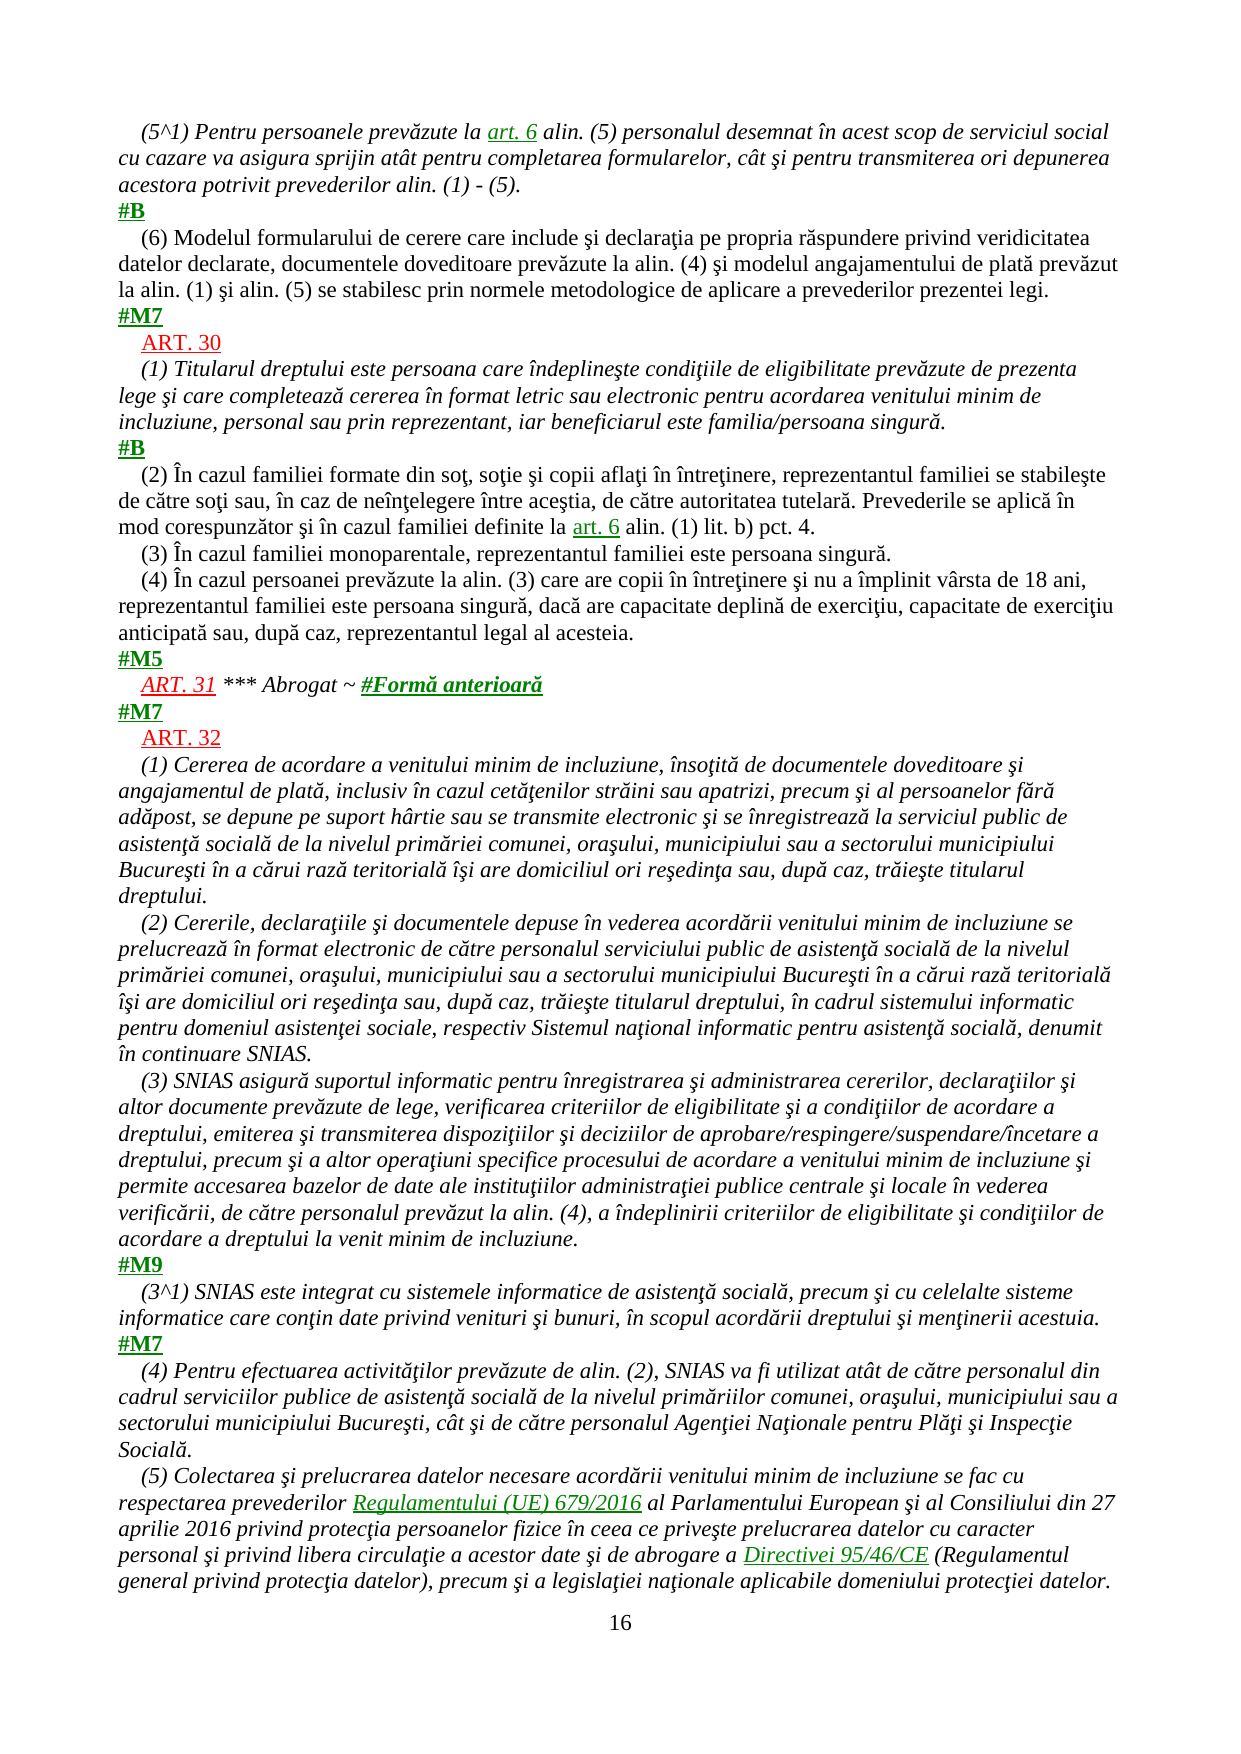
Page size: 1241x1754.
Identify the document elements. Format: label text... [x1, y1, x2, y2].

text #B [118, 197, 1122, 223]
text (3) SNIAS asigură suportul informatic pentru înregistrarea şi administrarea cererilor, declaraţiilor şi altor documente prevăzute de lege, verificarea criteriilor de eligibilitate şi a condiţiilor de acordare a dreptului, emiterea şi transmiterea dispoziţiilor şi deciziilor de aprobare/respingere/suspendare/încetare a dreptului, precum şi a altor operaţiuni specifice procesului de acordare a venitului minim de incluziune şi permite accesarea bazelor de date ale instituţiilor administraţiei publice centrale şi locale în vederea verificării, de către personalul prevăzut la alin. (4), a îndeplinirii criteriilor de eligibilitate şi condiţiilor de acordare a dreptului la venit minim de incluziune. [118, 1067, 1122, 1251]
text #M7 [118, 698, 1122, 724]
text (5) Colectarea şi prelucrarea datelor necesare acordării venitului minim de incluziune se fac cu respectarea prevederilor Regulamentului (UE) 679/2016 al Parlamentului European şi al Consiliului din 27 aprilie 2016 privind protecţia persoanelor fizice în ceea ce priveşte prelucrarea datelor cu caracter personal şi privind libera circulaţie a acestor date şi de abrogare a Directivei 95/46/CE (Regulamentul general privind protecţia datelor), precum şi a legislaţiei naţionale aplicabile domeniului protecţiei datelor. [118, 1462, 1122, 1594]
text (2) Cererile, declaraţiile şi documentele depuse în vederea acordării venitului minim de incluziune se prelucrează în format electronic de către personalul serviciului public de asistenţă socială de la nivelul primăriei comunei, oraşului, municipiului sau a sectorului municipiului Bucureşti în a cărui rază teritorială îşi are domiciliul ori reşedinţa sau, după caz, trăieşte titularul dreptului, în cadrul sistemului informatic pentru domeniul asistenţei sociale, respectiv Sistemul naţional informatic pentru asistenţă socială, denumit în continuare SNIAS. [118, 909, 1122, 1067]
text #M9 [118, 1251, 1122, 1278]
text ART. 30 [118, 329, 1122, 355]
text (2) În cazul familiei formate din soţ, soţie şi copii aflaţi în întreţinere, reprezentantul familiei se stabileşte de către soţi sau, în caz de neînţelegere între aceştia, de către autoritatea tutelară. Prevederile se aplică în mod corespunzător şi în cazul familiei definite la art. 6 alin. (1) lit. b) pct. 4. [118, 461, 1122, 540]
text (1) Cererea de acordare a venitului minim de incluziune, însoţită de documentele doveditoare şi angajamentul de plată, inclusiv în cazul cetăţenilor străini sau apatrizi, precum şi al persoanelor fără adăpost, se depune pe suport hârtie sau se transmite electronic şi se înregistrează la serviciul public de asistenţă socială de la nivelul primăriei comunei, oraşului, municipiului sau a sectorului municipiului Bucureşti în a cărui rază teritorială îşi are domiciliul ori reşedinţa sau, după caz, trăieşte titularul dreptului. [118, 751, 1122, 909]
text ART. 31 *** Abrogat ~ #Formă anterioară [118, 672, 1122, 698]
text #M7 [118, 303, 1122, 329]
text (5^1) Pentru persoanele prevăzute la art. 6 alin. (5) personalul desemnat în acest scop de serviciul social cu cazare va asigura sprijin atât pentru completarea formularelor, cât şi pentru transmiterea ori depunerea acestora potrivit prevederilor alin. (1) - (5). [118, 118, 1122, 197]
text (3) În cazul familiei monoparentale, reprezentantul familiei este persoana singură. [118, 540, 1122, 566]
text #M7 [118, 1330, 1122, 1357]
text (4) În cazul persoanei prevăzute la alin. (3) care are copii în întreţinere şi nu a împlinit vârsta de 18 ani, reprezentantul familiei este persoana singură, dacă are capacitate deplină de exerciţiu, capacitate de exerciţiu anticipată sau, după caz, reprezentantul legal al acesteia. [118, 566, 1122, 645]
text (1) Titularul dreptului este persoana care îndeplineşte condiţiile de eligibilitate prevăzute de prezenta lege şi care completează cererea în format letric sau electronic pentru acordarea venitului minim de incluziune, personal sau prin reprezentant, iar beneficiarul este familia/persoana singură. [118, 355, 1122, 434]
text (6) Modelul formularului de cerere care include şi declaraţia pe propria răspundere privind veridicitatea datelor declarate, documentele doveditoare prevăzute la alin. (4) şi modelul angajamentului de plată prevăzut la alin. (1) şi alin. (5) se stabilesc prin normele metodologice de aplicare a prevederilor prezentei legi. [118, 223, 1122, 303]
text (3^1) SNIAS este integrat cu sistemele informatice de asistenţă socială, precum şi cu celelalte sisteme informatice care conţin date privind venituri şi bunuri, în scopul acordării dreptului şi menţinerii acestuia. [118, 1278, 1122, 1330]
text (4) Pentru efectuarea activităţilor prevăzute de alin. (2), SNIAS va fi utilizat atât de către personalul din cadrul serviciilor publice de asistenţă socială de la nivelul primăriilor comunei, oraşului, municipiului sau a sectorului municipiului Bucureşti, cât şi de către personalul Agenţiei Naţionale pentru Plăţi şi Inspecţie Socială. [118, 1357, 1122, 1462]
text ART. 32 [118, 724, 1122, 751]
text #B [118, 434, 1122, 461]
text #M5 [118, 645, 1122, 672]
